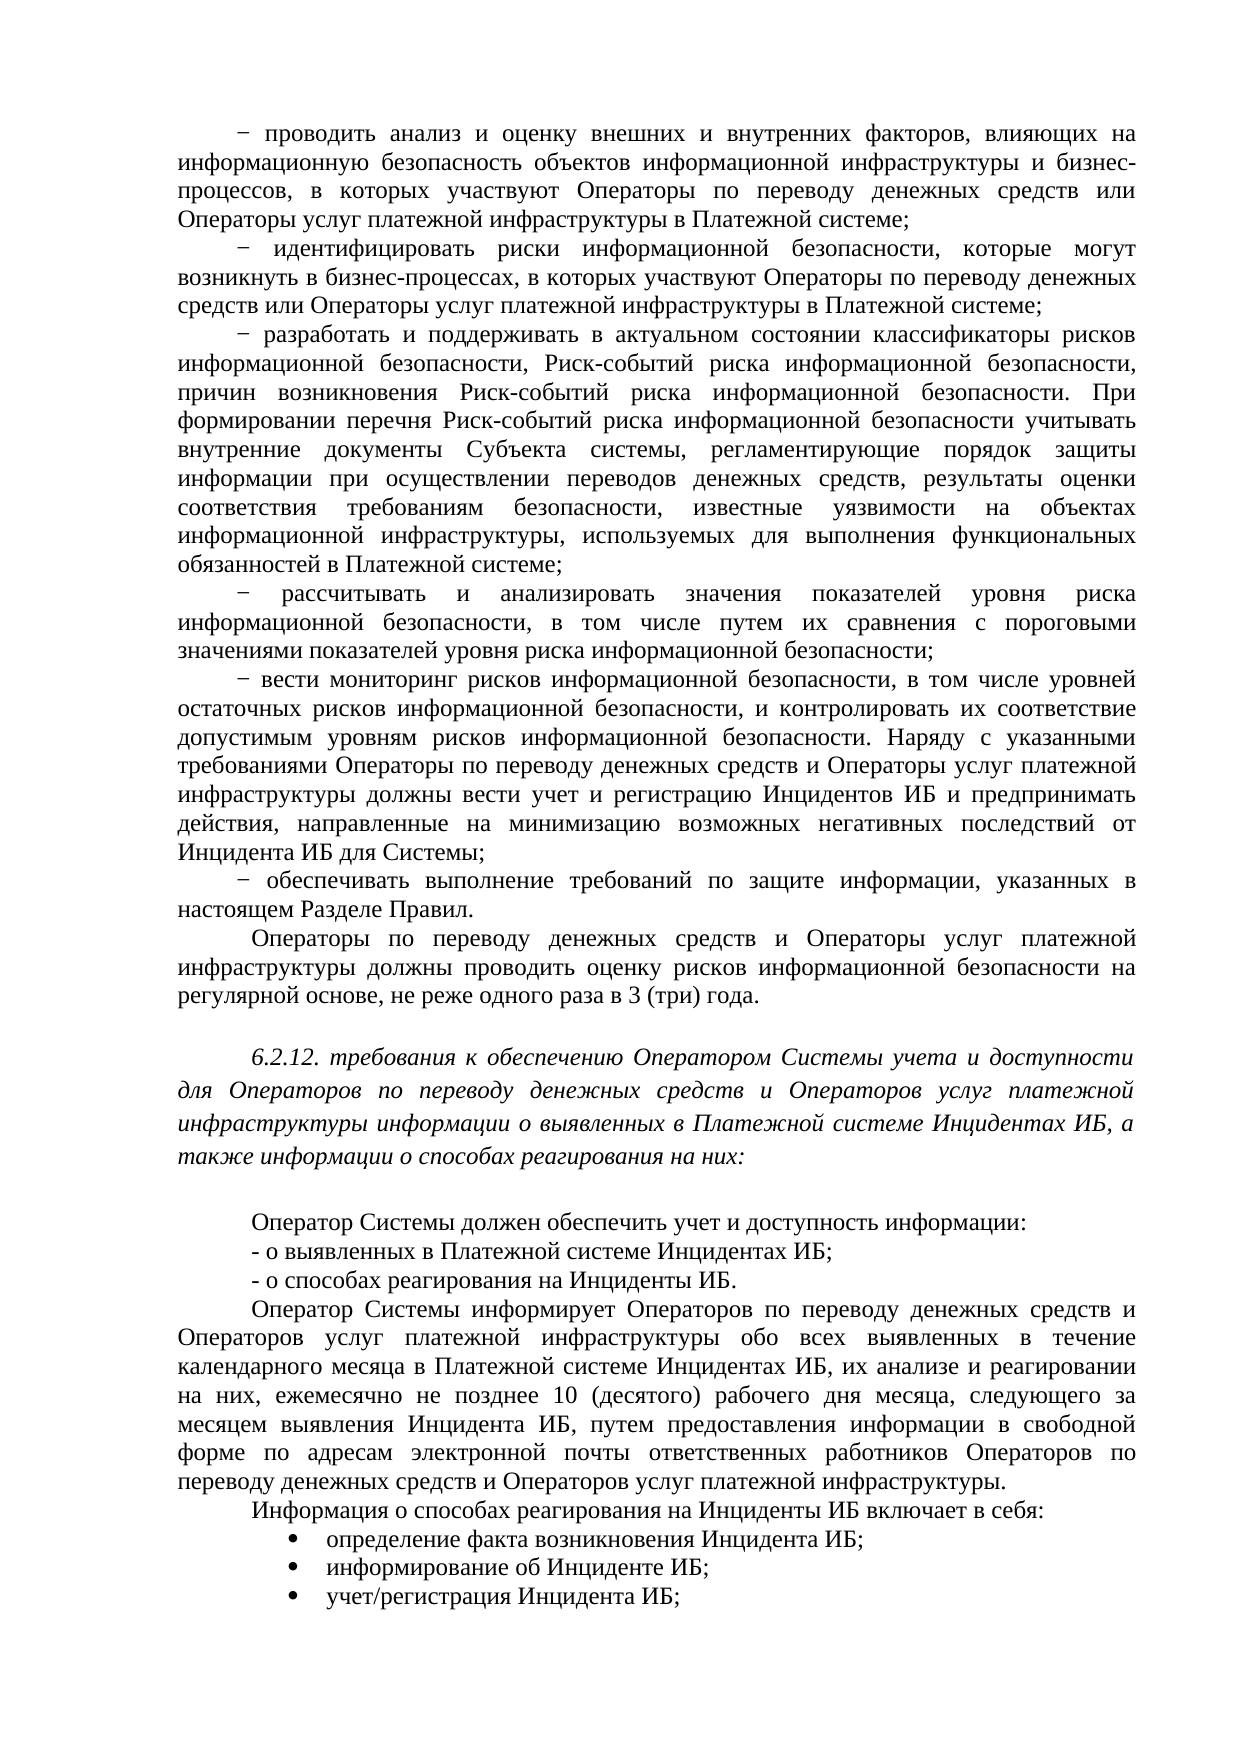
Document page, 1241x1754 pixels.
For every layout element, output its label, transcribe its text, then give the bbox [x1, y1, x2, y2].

text Информация о способах реагирования на Инциденты ИБ включает в себя: [177, 1495, 1137, 1524]
list обеспечивать выполнение требований по защите информации, указанных в настоящем Разделе Правил. [177, 866, 1137, 923]
text - о способах реагирования на Инциденты ИБ. [177, 1265, 1137, 1294]
text - о выявленных в Платежной системе Инцидентах ИБ; [177, 1236, 1137, 1265]
list учет/регистрация Инцидента ИБ; [288, 1581, 1137, 1610]
text Оператор Системы должен обеспечить учет и доступность информации: [177, 1207, 1137, 1236]
list проводить анализ и оценку внешних и внутренних факторов, влияющих на информационную безопасность объектов информационной инфраструктуры и бизнес-процессов, в которых участвуют Операторы по переводу денежных средств или Операторы услуг платежной инфраструктуры в Платежной системе; [177, 118, 1137, 233]
text 6.2.12. требования к обеспечению Оператором Системы учета и доступности для Операторов по переводу денежных средств и Операторов услуг платежной инфраструктуры информации о выявленных в Платежной системе Инцидентах ИБ, а также информации о способах реагирования на них: [177, 1042, 1137, 1170]
list рассчитывать и анализировать значения показателей уровня риска информационной безопасности, в том числе путем их сравнения с пороговыми значениями показателей уровня риска информационной безопасности; [177, 578, 1137, 664]
list информирование об Инциденте ИБ; [288, 1552, 1137, 1581]
list вести мониторинг рисков информационной безопасности, в том числе уровней остаточных рисков информационной безопасности, и контролировать их соответствие допустимым уровням рисков информационной безопасности. Наряду с указанными требованиями Операторы по переводу денежных средств и Операторы услуг платежной инфраструктуры должны вести учет и регистрацию Инцидентов ИБ и предпринимать действия, направленные на минимизацию возможных негативных последствий от Инцидента ИБ для Системы; [177, 664, 1137, 866]
list определение факта возникновения Инцидента ИБ; [288, 1524, 1137, 1552]
list идентифицировать риски информационной безопасности, которые могут возникнуть в бизнес-процессах, в которых участвуют Операторы по переводу денежных средств или Операторы услуг платежной инфраструктуры в Платежной системе; [177, 233, 1137, 319]
text Оператор Системы информирует Операторов по переводу денежных средств и Операторов услуг платежной инфраструктуры обо всех выявленных в течение календарного месяца в Платежной системе Инцидентах ИБ, их анализе и реагировании на них, ежемесячно не позднее 10 (десятого) рабочего дня месяца, следующего за месяцем выявления Инцидента ИБ, путем предоставления информации в свободной форме по адресам электронной почты ответственных работников Операторов по переводу денежных средств и Операторов услуг платежной инфраструктуры. [177, 1294, 1137, 1495]
text Операторы по переводу денежных средств и Операторы услуг платежной инфраструктуры должны проводить оценку рисков информационной безопасности на регулярной основе, не реже одного раза в 3 (три) года. [177, 923, 1137, 1009]
list разработать и поддерживать в актуальном состоянии классификаторы рисков информационной безопасности, Риск-событий риска информационной безопасности, причин возникновения Риск-событий риска информационной безопасности. При формировании перечня Риск-событий риска информационной безопасности учитывать внутренние документы Субъекта системы, регламентирующие порядок защиты информации при осуществлении переводов денежных средств, результаты оценки соответствия требованиям безопасности, известные уязвимости на объектах информационной инфраструктуры, используемых для выполнения функциональных обязанностей в Платежной системе; [177, 319, 1137, 578]
